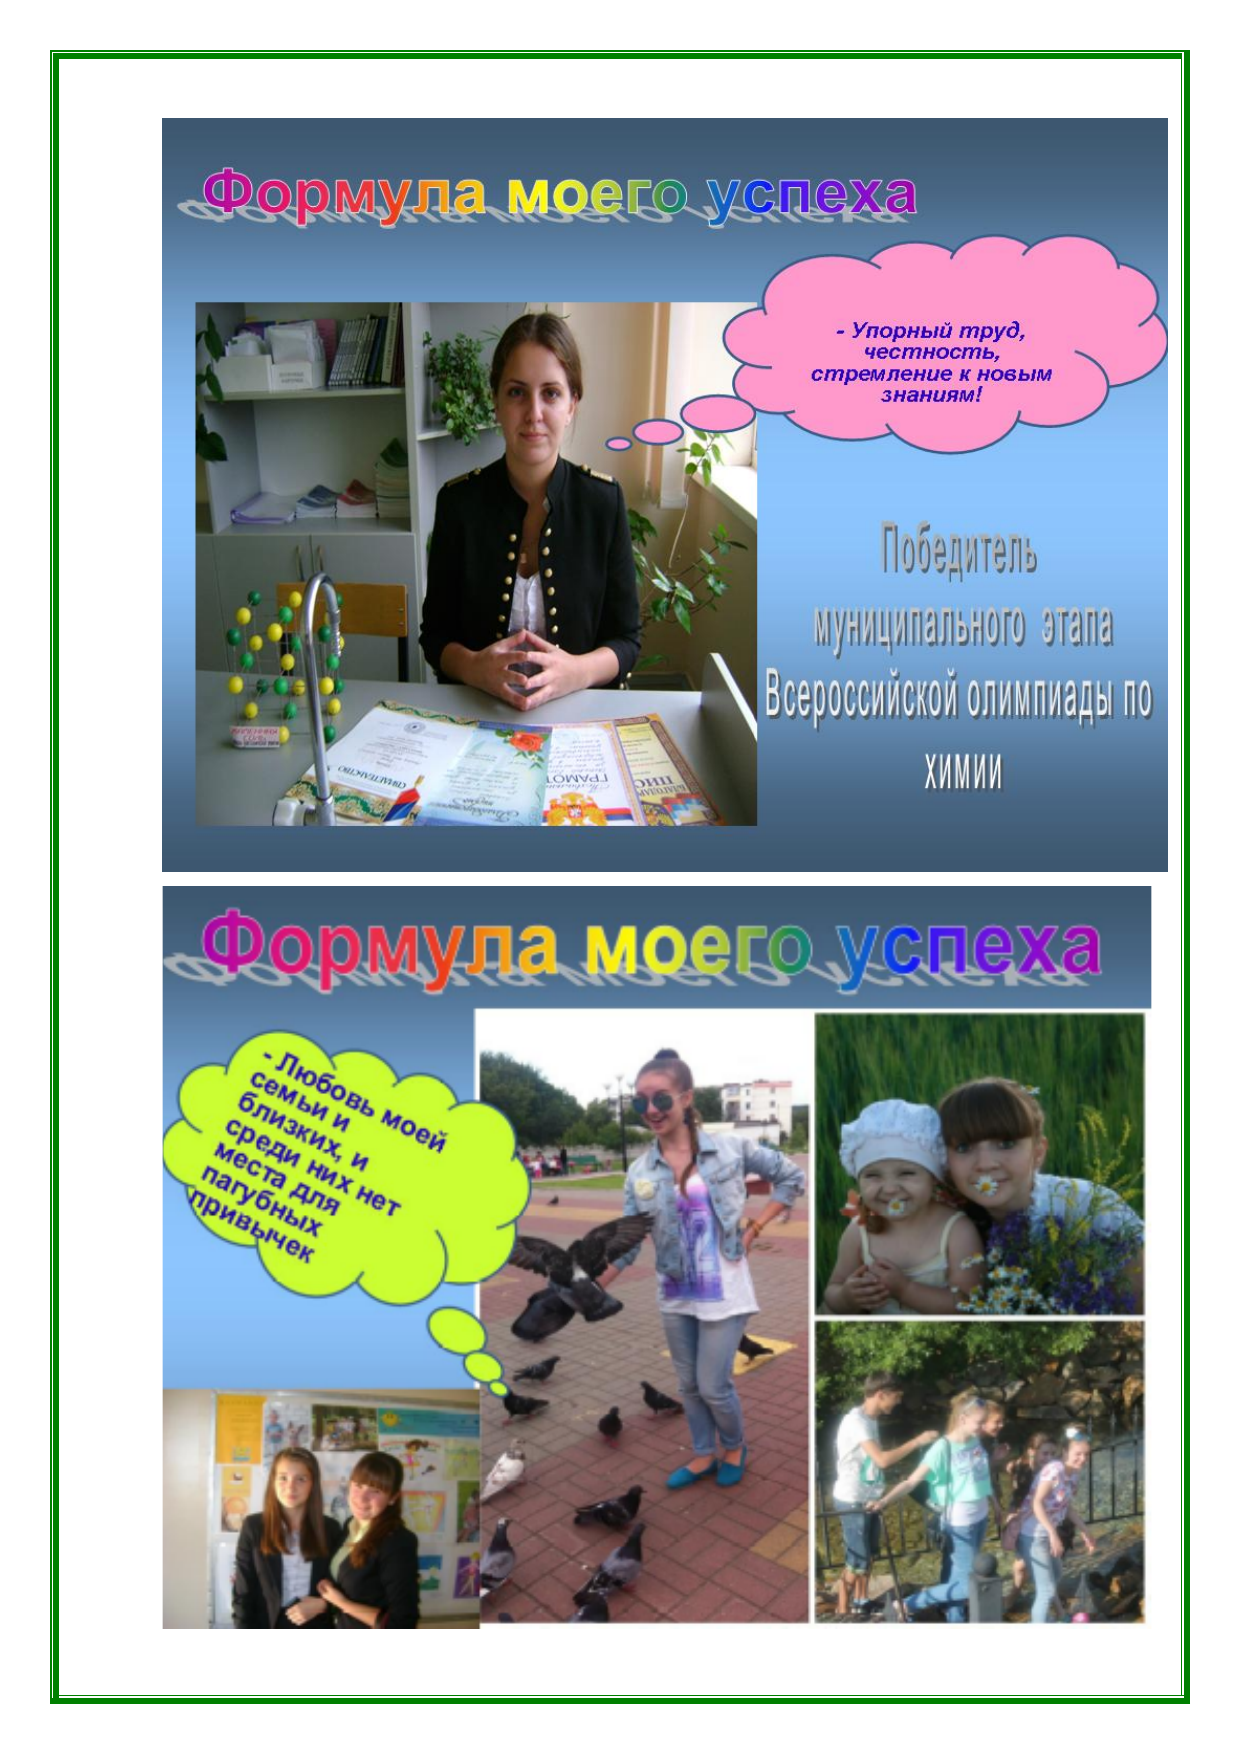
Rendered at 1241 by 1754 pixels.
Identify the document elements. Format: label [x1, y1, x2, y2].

picture [162, 118, 1168, 872]
